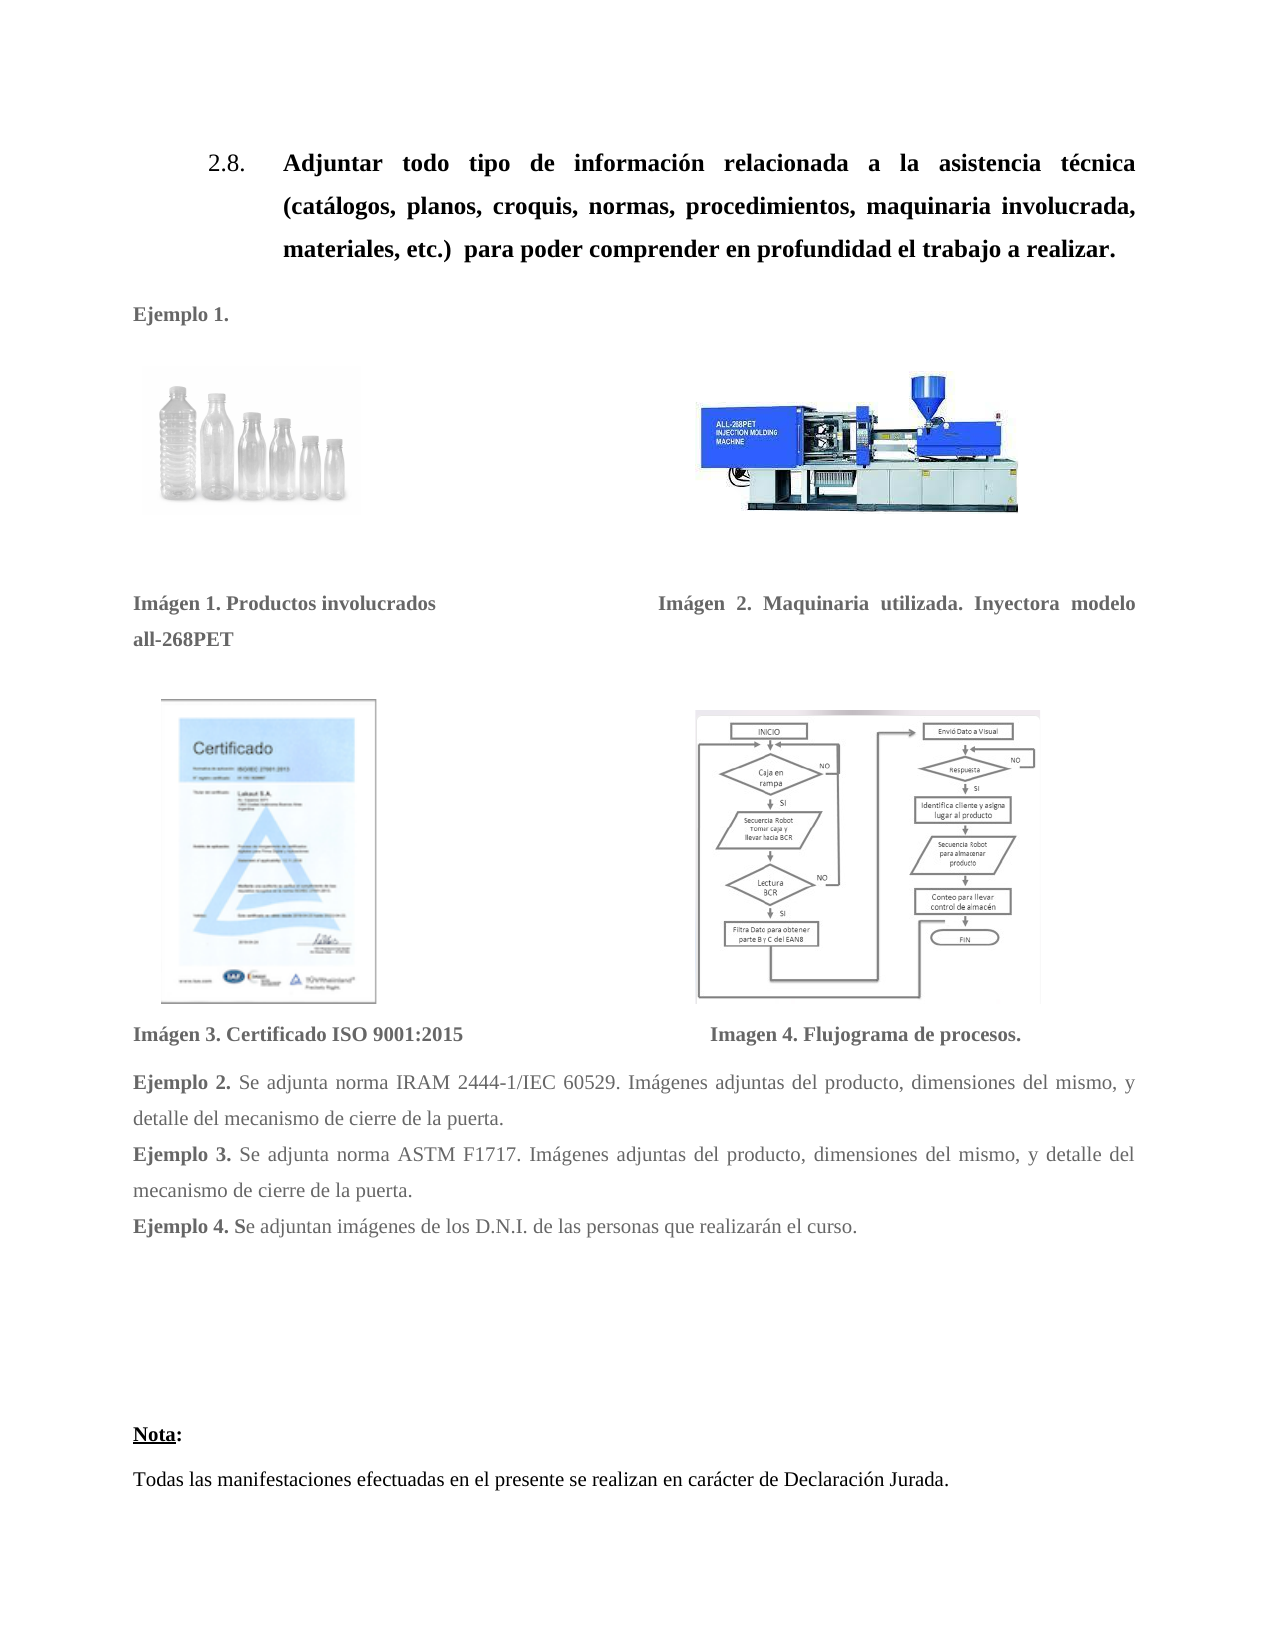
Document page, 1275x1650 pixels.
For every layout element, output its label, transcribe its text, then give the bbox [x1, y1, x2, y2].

picture [695, 710, 1041, 1004]
picture [695, 371, 1019, 514]
text Imágen 3. Certificado ISO 9001:2015 Imagen 4. Flujograma de procesos. [133, 1022, 1136, 1046]
picture [142, 366, 362, 515]
text Ejemplo 2. Se adjunta norma IRAM 2444-1/IEC 60529. Imágenes adjuntas del producto, dimensiones del mismo, y detalle del mecanismo de cierre de la puerta. [133, 1070, 1136, 1130]
text Todas las manifestaciones efectuadas en el presente se realizan en carácter de Declaración Jurada. [133, 1466, 1136, 1491]
list Adjuntar todo tipo de información relacionada a la asistencia técnica (catálogos, planos, croquis, normas, procedimientos, maquinaria involucrada, materiales, etc.) para poder comprender en profundidad el trabajo a realizar. [245, 148, 1136, 263]
text Ejemplo 1. [133, 302, 1136, 326]
text Nota: [133, 1422, 1136, 1446]
text Ejemplo 4. Se adjuntan imágenes de los D.N.I. de las personas que realizarán el curso. [133, 1214, 1136, 1238]
text Imágen 1. Productos involucrados Imágen 2. Maquinaria utilizada. Inyectora modelo all-268PET [133, 591, 1136, 651]
text Ejemplo 3. Se adjunta norma ASTM F1717. Imágenes adjuntas del producto, dimensiones del mismo, y detalle del mecanismo de cierre de la puerta. [133, 1142, 1136, 1202]
picture [161, 699, 377, 1004]
